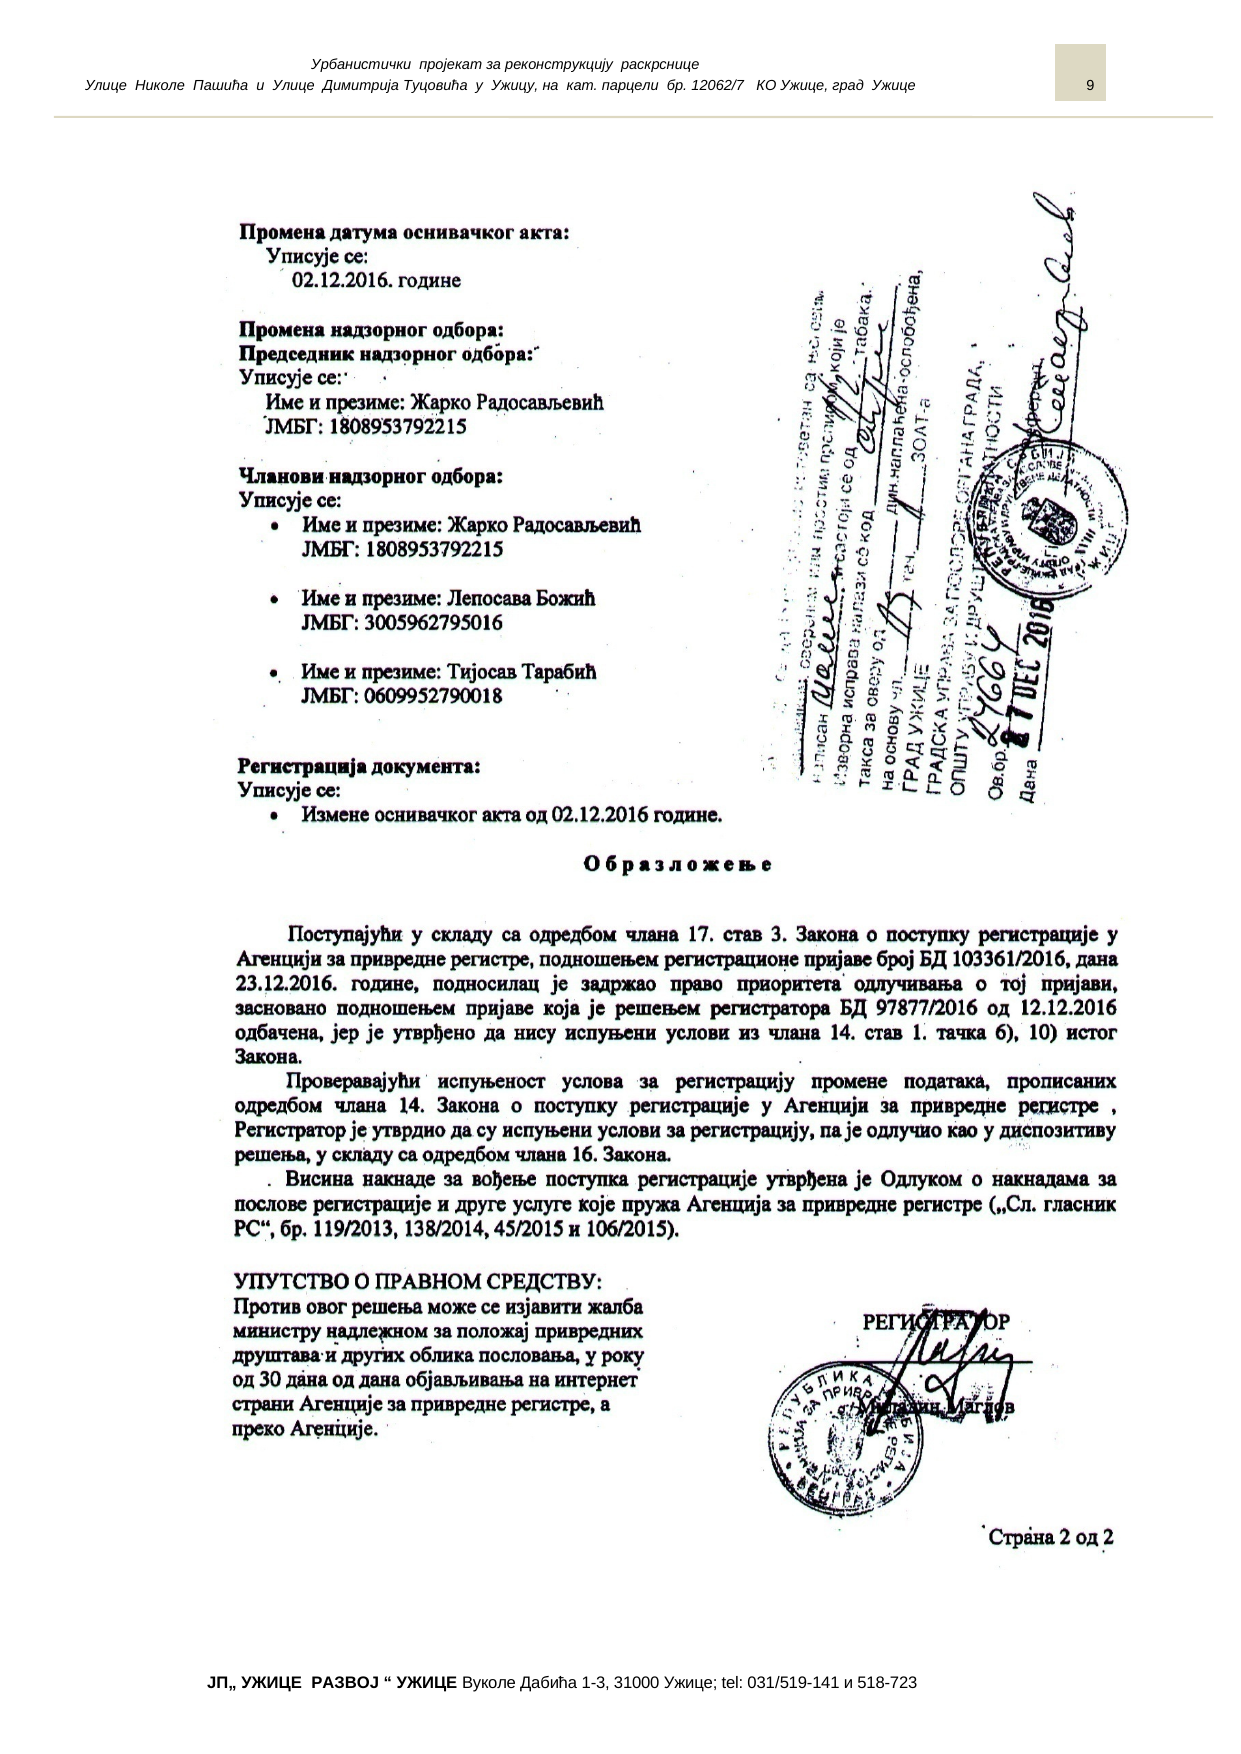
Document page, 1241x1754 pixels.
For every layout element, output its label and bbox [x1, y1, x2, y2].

picture [147, 130, 1182, 1615]
